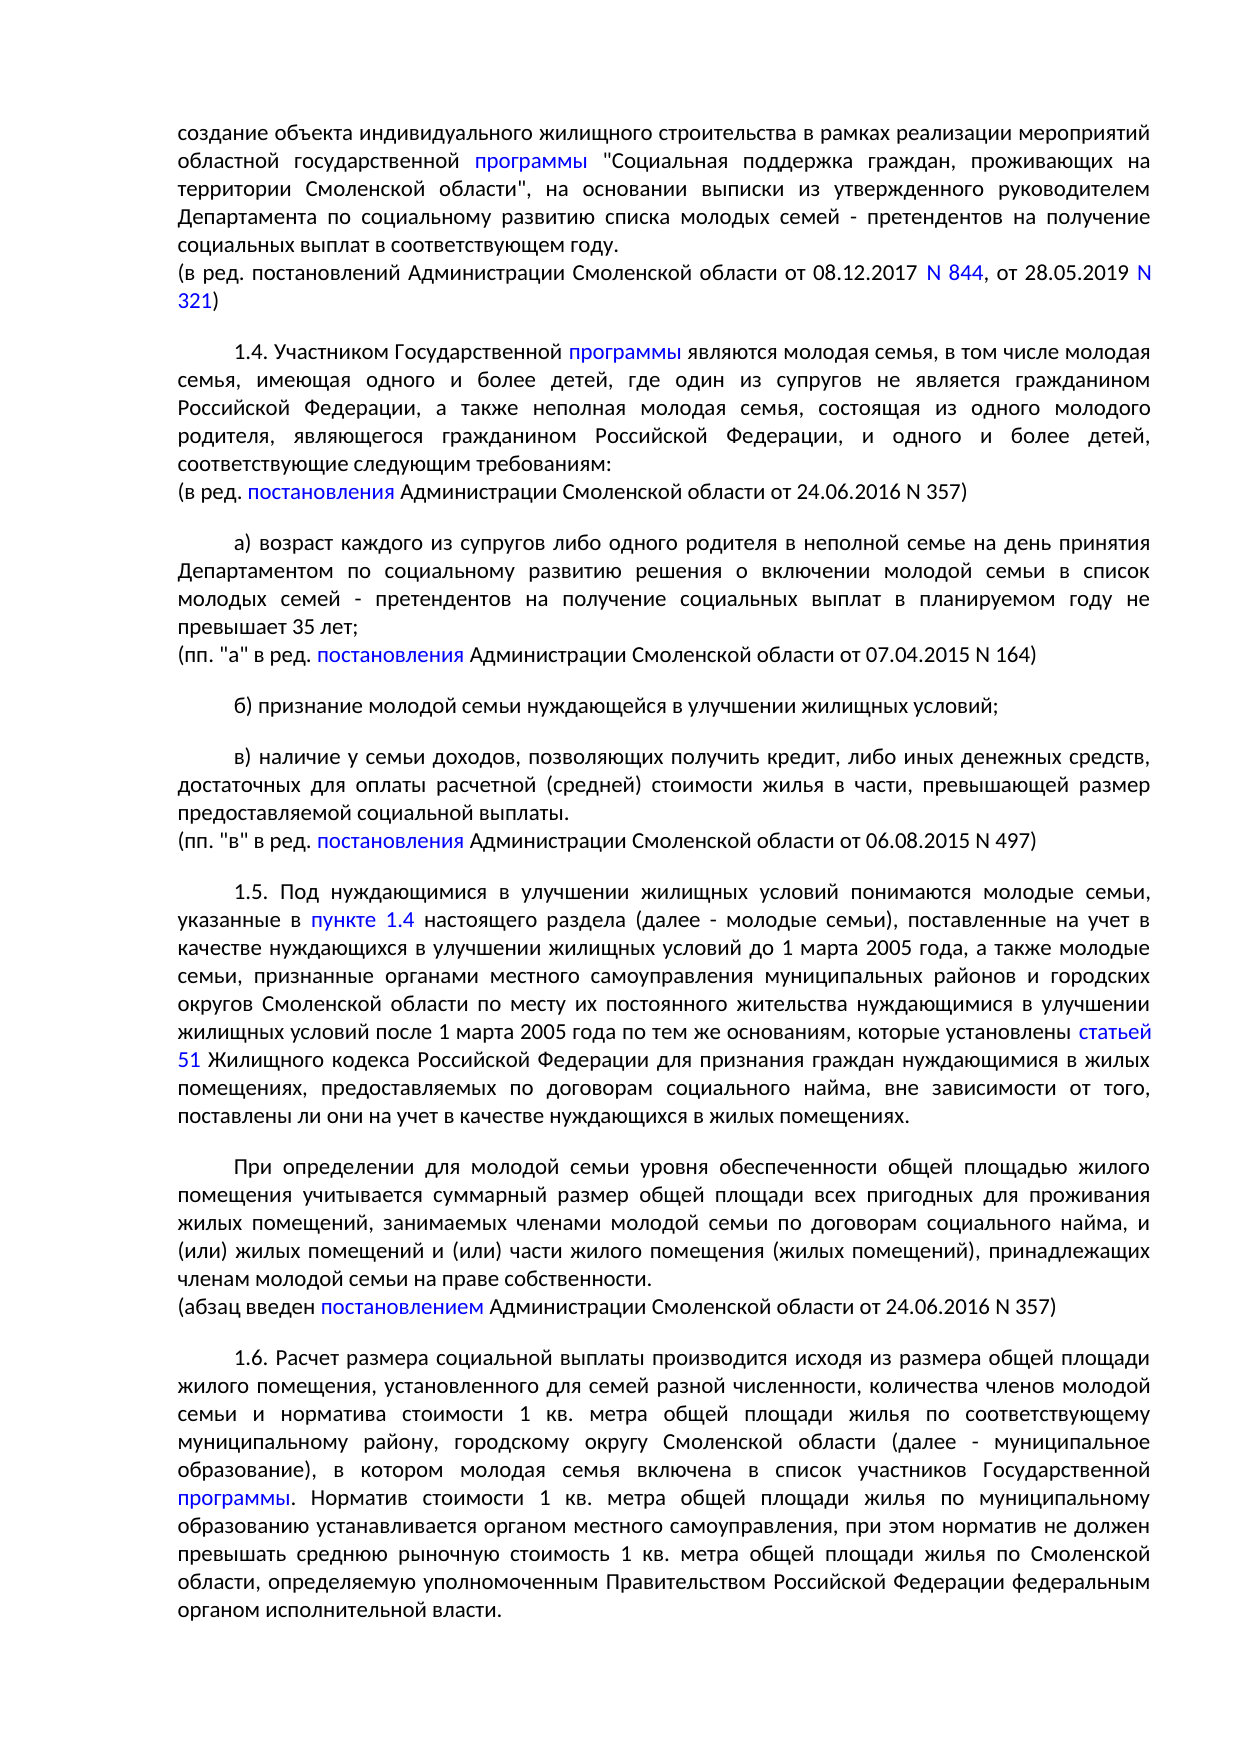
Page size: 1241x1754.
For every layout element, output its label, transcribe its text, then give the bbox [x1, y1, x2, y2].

text 1.5. Под нуждающимися в улучшении жилищных условий понимаются молодые семьи, указанные в пункте 1.4 настоящего раздела (далее - молодые семьи), поставленные на учет в качестве нуждающихся в улучшении жилищных условий до 1 марта 2005 года, а также молодые семьи, признанные органами местного самоуправления муниципальных районов и городских округов Смоленской области по месту их постоянного жительства нуждающимися в улучшении жилищных условий после 1 марта 2005 года по тем же основаниям, которые установлены статьей 51 Жилищного кодекса Российской Федерации для признания граждан нуждающимися в жилых помещениях, предоставляемых по договорам социального найма, вне зависимости от того, поставлены ли они на учет в качестве нуждающихся в жилых помещениях. [177, 877, 1152, 1129]
text 1.6. Расчет размера социальной выплаты производится исходя из размера общей площади жилого помещения, установленного для семей разной численности, количества членов молодой семьи и норматива стоимости 1 кв. метра общей площади жилья по соответствующему муниципальному району, городскому округу Смоленской области (далее - муниципальное образование), в котором молодая семья включена в список участников Государственной программы. Норматив стоимости 1 кв. метра общей площади жилья по муниципальному образованию устанавливается органом местного самоуправления, при этом норматив не должен превышать среднюю рыночную стоимость 1 кв. метра общей площади жилья по Смоленской области, определяемую уполномоченным Правительством Российской Федерации федеральным органом исполнительной власти. [177, 1343, 1152, 1623]
text (в ред. постановлений Администрации Смоленской области от 08.12.2017 N 844, от 28.05.2019 N 321) [177, 258, 1152, 314]
text в) наличие у семьи доходов, позволяющих получить кредит, либо иных денежных средств, достаточных для оплаты расчетной (средней) стоимости жилья в части, превышающей размер предоставляемой социальной выплаты. [177, 742, 1152, 826]
text (пп. "в" в ред. постановления Администрации Смоленской области от 06.08.2015 N 497) [177, 826, 1152, 854]
text 1.4. Участником Государственной программы являются молодая семья, в том числе молодая семья, имеющая одного и более детей, где один из супругов не является гражданином Российской Федерации, а также неполная молодая семья, состоящая из одного молодого родителя, являющегося гражданином Российской Федерации, и одного и более детей, соответствующие следующим требованиям: [177, 337, 1152, 477]
text (пп. "а" в ред. постановления Администрации Смоленской области от 07.04.2015 N 164) [177, 640, 1152, 668]
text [177, 118, 1152, 258]
text (в ред. постановления Администрации Смоленской области от 24.06.2016 N 357) [177, 477, 1152, 505]
text При определении для молодой семьи уровня обеспеченности общей площадью жилого помещения учитывается суммарный размер общей площади всех пригодных для проживания жилых помещений, занимаемых членами молодой семьи по договорам социального найма, и (или) жилых помещений и (или) части жилого помещения (жилых помещений), принадлежащих членам молодой семьи на праве собственности. [177, 1152, 1152, 1292]
text а) возраст каждого из супругов либо одного родителя в неполной семье на день принятия Департаментом по социальному развитию решения о включении молодой семьи в список молодых семей - претендентов на получение социальных выплат в планируемом году не превышает 35 лет; [177, 528, 1152, 640]
text (абзац введен постановлением Администрации Смоленской области от 24.06.2016 N 357) [177, 1292, 1152, 1320]
text б) признание молодой семьи нуждающейся в улучшении жилищных условий; [177, 691, 1152, 719]
